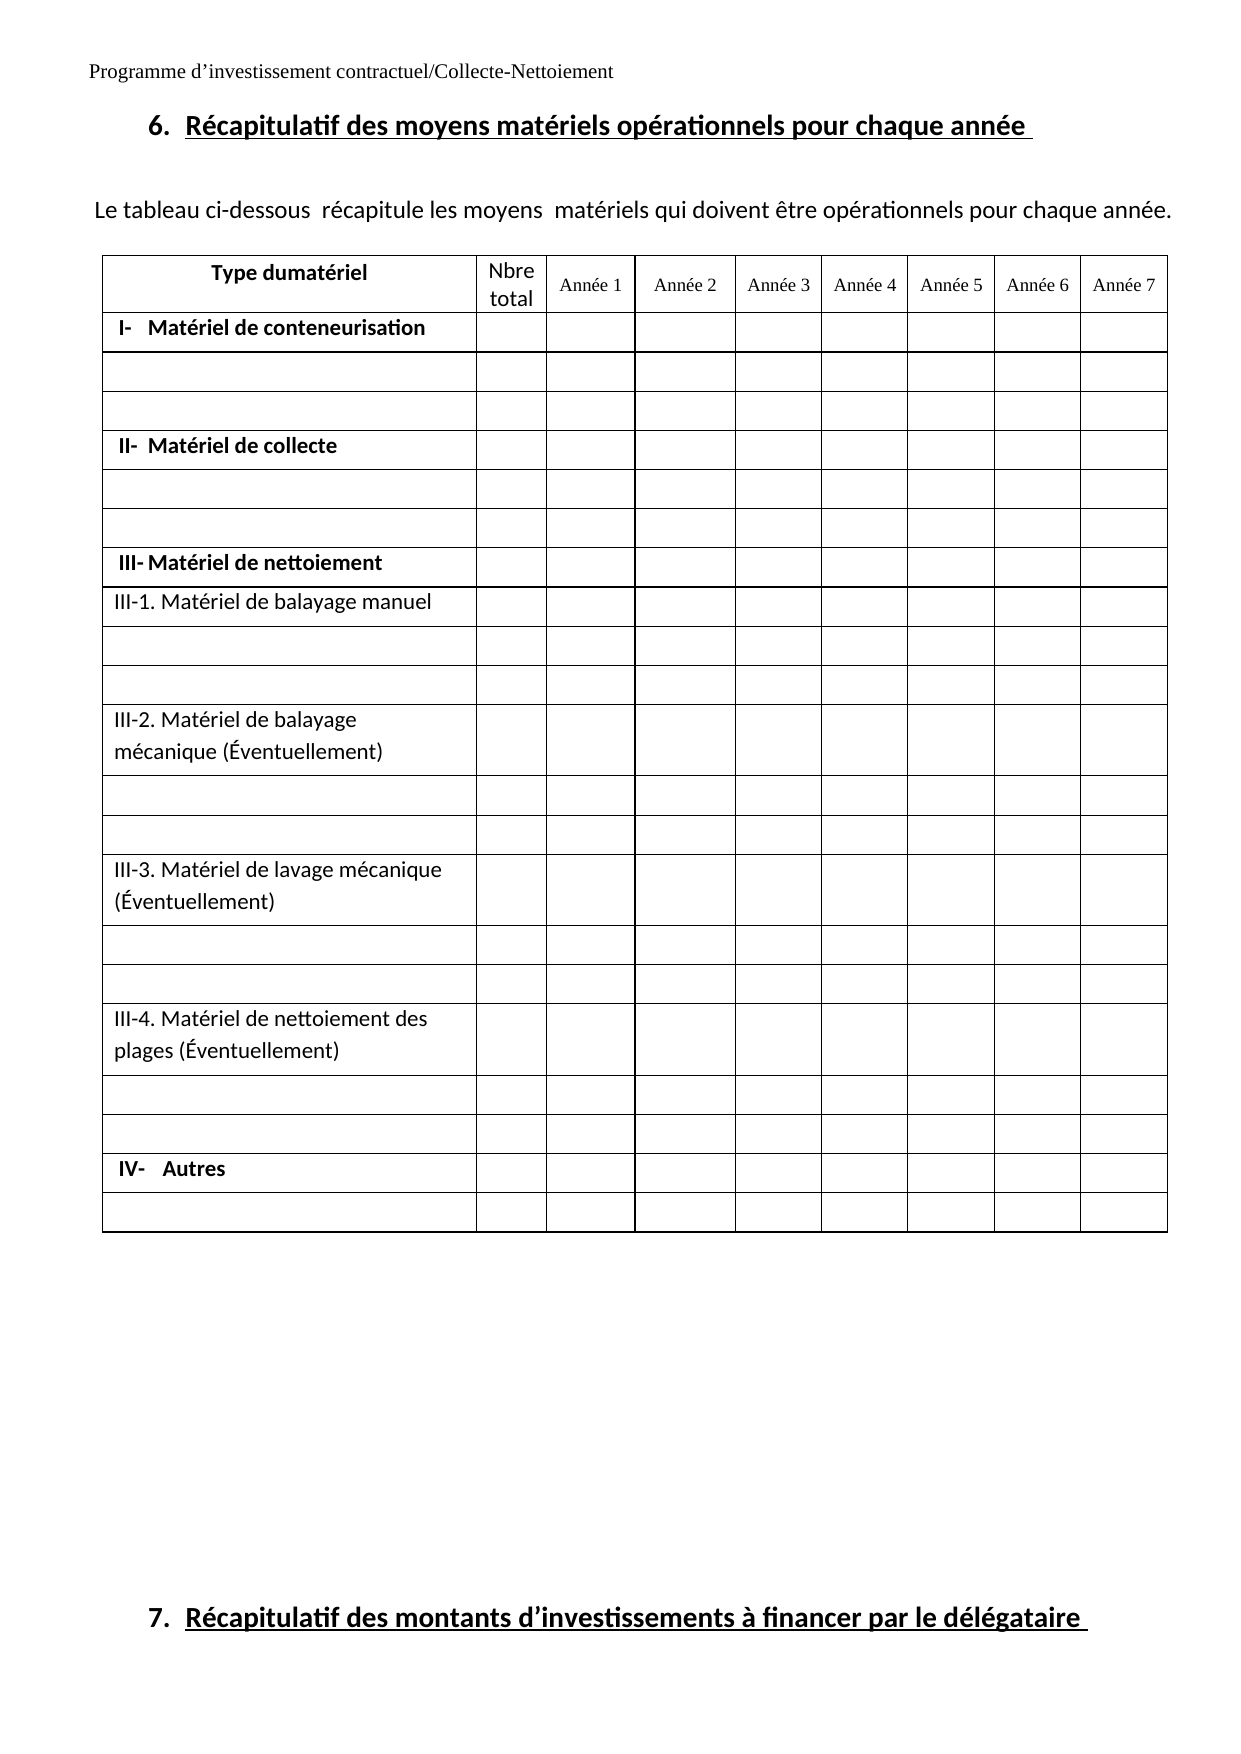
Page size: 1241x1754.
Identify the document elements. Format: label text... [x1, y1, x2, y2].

table_cell [636, 431, 735, 469]
table_cell III-4. Matériel de nettoiement des plages (Éventuellement) [103, 1004, 476, 1075]
table_header Type dumatériel [103, 256, 476, 312]
table_cell [547, 627, 634, 665]
table_cell [103, 1115, 476, 1153]
table_cell [908, 627, 994, 665]
table_cell [103, 509, 476, 547]
table_cell [477, 1193, 546, 1231]
table_cell III-3. Matériel de lavage mécanique (Éventuellement) [103, 855, 476, 925]
table_cell [477, 509, 546, 547]
table_cell [547, 1004, 634, 1075]
table_cell [547, 1076, 634, 1114]
table_cell [477, 666, 546, 704]
table_cell [477, 1004, 546, 1075]
table_cell [736, 1154, 821, 1192]
table_cell [995, 1193, 1080, 1231]
table_cell [103, 816, 476, 854]
table_cell [547, 816, 634, 854]
table_cell [1081, 1154, 1167, 1192]
table_cell [822, 353, 907, 391]
table_cell [908, 1193, 994, 1231]
table_cell [547, 666, 634, 704]
table_cell [736, 588, 821, 626]
table_cell [995, 431, 1080, 469]
table_cell [995, 816, 1080, 854]
table_cell [547, 353, 634, 391]
table_cell [908, 353, 994, 391]
table_cell [1081, 965, 1167, 1003]
table_cell [1081, 816, 1167, 854]
table_cell [1081, 1004, 1167, 1075]
table_cell [736, 705, 821, 775]
table_cell [736, 965, 821, 1003]
table_cell [1081, 926, 1167, 964]
table_cell [547, 313, 634, 351]
table_cell [103, 666, 476, 704]
table_cell [908, 705, 994, 775]
table_cell [547, 855, 634, 925]
table_cell [477, 965, 546, 1003]
table_cell [477, 470, 546, 508]
table_cell [908, 1115, 994, 1153]
table_cell [636, 666, 735, 704]
table_cell [1081, 313, 1167, 351]
table_cell [908, 666, 994, 704]
table_cell [636, 353, 735, 391]
table_cell [908, 588, 994, 626]
table_cell [908, 431, 994, 469]
table_cell [103, 627, 476, 665]
table_cell [995, 392, 1080, 430]
table_cell [822, 588, 907, 626]
table_cell [995, 926, 1080, 964]
table_cell [736, 548, 821, 586]
table_cell [477, 588, 546, 626]
table_cell [1081, 627, 1167, 665]
table_header Année 7 [1081, 256, 1167, 312]
table_cell [1081, 509, 1167, 547]
table_cell [547, 588, 634, 626]
table_cell [636, 705, 735, 775]
table_cell [477, 926, 546, 964]
table_cell [908, 1154, 994, 1192]
table_cell [1081, 470, 1167, 508]
table_cell [1081, 666, 1167, 704]
table_cell [636, 627, 735, 665]
table_cell [103, 353, 476, 391]
table_cell Autres [103, 1154, 476, 1192]
table_cell [477, 431, 546, 469]
table_cell [636, 392, 735, 430]
table_cell [636, 855, 735, 925]
table_cell [995, 627, 1080, 665]
table_cell [547, 705, 634, 775]
table_cell [1081, 431, 1167, 469]
table_cell [822, 965, 907, 1003]
table_header Nbre total [477, 256, 546, 312]
table_cell [995, 1115, 1080, 1153]
table_cell [636, 926, 735, 964]
table_cell [636, 470, 735, 508]
table_cell [547, 1115, 634, 1153]
table_cell [995, 705, 1080, 775]
table_cell [908, 392, 994, 430]
table_cell [1081, 705, 1167, 775]
table_cell [547, 965, 634, 1003]
table_cell [636, 1004, 735, 1075]
table_cell [547, 776, 634, 814]
table_cell [547, 431, 634, 469]
table_cell [736, 666, 821, 704]
table_cell Matériel de collecte [103, 431, 476, 469]
table_cell [636, 588, 735, 626]
table_cell [103, 1193, 476, 1231]
table_cell [477, 353, 546, 391]
table_cell [995, 1004, 1080, 1075]
table_cell [547, 1154, 634, 1192]
table_cell [822, 666, 907, 704]
table_header Année 3 [736, 256, 821, 312]
table_cell [477, 816, 546, 854]
table_cell [736, 776, 821, 814]
table_cell [477, 1154, 546, 1192]
table_cell [908, 548, 994, 586]
table_cell [822, 627, 907, 665]
table_cell [547, 509, 634, 547]
table_cell [822, 470, 907, 508]
table_cell [636, 965, 735, 1003]
table_cell [908, 1004, 994, 1075]
table_cell [908, 926, 994, 964]
table_cell [822, 431, 907, 469]
table_header Année 5 [908, 256, 994, 312]
table_cell [908, 509, 994, 547]
table_cell [736, 1193, 821, 1231]
table_cell [995, 776, 1080, 814]
table_cell [822, 855, 907, 925]
table_cell [477, 705, 546, 775]
table_cell [822, 705, 907, 775]
table_cell III-1. Matériel de balayage manuel [103, 588, 476, 626]
text Le tableau ci-dessous récapitule les moyens matériels qui doivent être opérationnels pour chaque année. [89, 194, 1181, 225]
table_cell [736, 509, 821, 547]
table_cell [477, 855, 546, 925]
list Récapitulatif des montants d’investissements à financer par le délégataire [148, 1599, 1181, 1634]
table_cell [822, 1154, 907, 1192]
table_cell [636, 1193, 735, 1231]
table_cell [636, 1154, 735, 1192]
table_cell [636, 509, 735, 547]
table_cell [995, 666, 1080, 704]
table_cell [547, 1193, 634, 1231]
table_cell [736, 816, 821, 854]
table_cell [1081, 1115, 1167, 1153]
table_cell [995, 470, 1080, 508]
table_cell [995, 965, 1080, 1003]
table_cell [908, 313, 994, 351]
table_cell [736, 1004, 821, 1075]
table_cell [636, 313, 735, 351]
table_cell [477, 627, 546, 665]
table_cell [477, 1115, 546, 1153]
table_cell [1081, 588, 1167, 626]
table_cell [908, 965, 994, 1003]
table_cell [908, 816, 994, 854]
table_cell [736, 926, 821, 964]
table_cell [822, 1115, 907, 1153]
table_cell [547, 470, 634, 508]
table_cell [822, 1193, 907, 1231]
table_cell [995, 353, 1080, 391]
table_cell [103, 392, 476, 430]
table_cell [1081, 548, 1167, 586]
table_cell [736, 431, 821, 469]
table_cell [736, 353, 821, 391]
table_cell [822, 313, 907, 351]
table_cell [736, 313, 821, 351]
table_header Année 2 [636, 256, 735, 312]
table_cell [908, 776, 994, 814]
table_cell [822, 1004, 907, 1075]
table_cell [103, 965, 476, 1003]
table_header Année 4 [822, 256, 907, 312]
table_header Année 6 [995, 256, 1080, 312]
table_cell [995, 548, 1080, 586]
table_cell [995, 588, 1080, 626]
table_cell [822, 776, 907, 814]
table_cell [822, 816, 907, 854]
table_cell [736, 392, 821, 430]
table_cell [636, 1115, 735, 1153]
table_header Année 1 [547, 256, 634, 312]
table_cell [736, 1115, 821, 1153]
table_cell [822, 509, 907, 547]
table_cell [103, 470, 476, 508]
table_cell [908, 855, 994, 925]
table_cell [995, 1154, 1080, 1192]
table_cell [736, 627, 821, 665]
table_cell [1081, 1193, 1167, 1231]
table_cell [103, 776, 476, 814]
table_cell [995, 1076, 1080, 1114]
table_cell [636, 816, 735, 854]
table_cell [477, 548, 546, 586]
table_cell [1081, 1076, 1167, 1114]
table_cell [636, 776, 735, 814]
table_cell [822, 1076, 907, 1114]
table_cell [103, 1076, 476, 1114]
table_cell [822, 548, 907, 586]
table_cell [636, 1076, 735, 1114]
table_cell [636, 548, 735, 586]
table_cell [908, 470, 994, 508]
table_cell [477, 1076, 546, 1114]
table_cell [995, 509, 1080, 547]
table_cell [1081, 392, 1167, 430]
table_cell [477, 392, 546, 430]
table_cell [736, 1076, 821, 1114]
table_cell [477, 313, 546, 351]
table_cell [822, 926, 907, 964]
table_cell [547, 392, 634, 430]
table_cell [908, 1076, 994, 1114]
table_cell [1081, 855, 1167, 925]
table_cell [477, 776, 546, 814]
table_cell [103, 926, 476, 964]
table_cell [1081, 776, 1167, 814]
table_cell [547, 926, 634, 964]
list Récapitulatif des moyens matériels opérationnels pour chaque année [148, 107, 1181, 143]
table_cell Matériel de nettoiement [103, 548, 476, 586]
table_cell Matériel de conteneurisation [103, 313, 476, 351]
table_cell [736, 470, 821, 508]
table_cell [736, 855, 821, 925]
table_cell [995, 313, 1080, 351]
table_cell [1081, 353, 1167, 391]
table_cell III-2. Matériel de balayage mécanique (Éventuellement) [103, 705, 476, 775]
table_cell [547, 548, 634, 586]
table_cell [995, 855, 1080, 925]
table_cell [822, 392, 907, 430]
